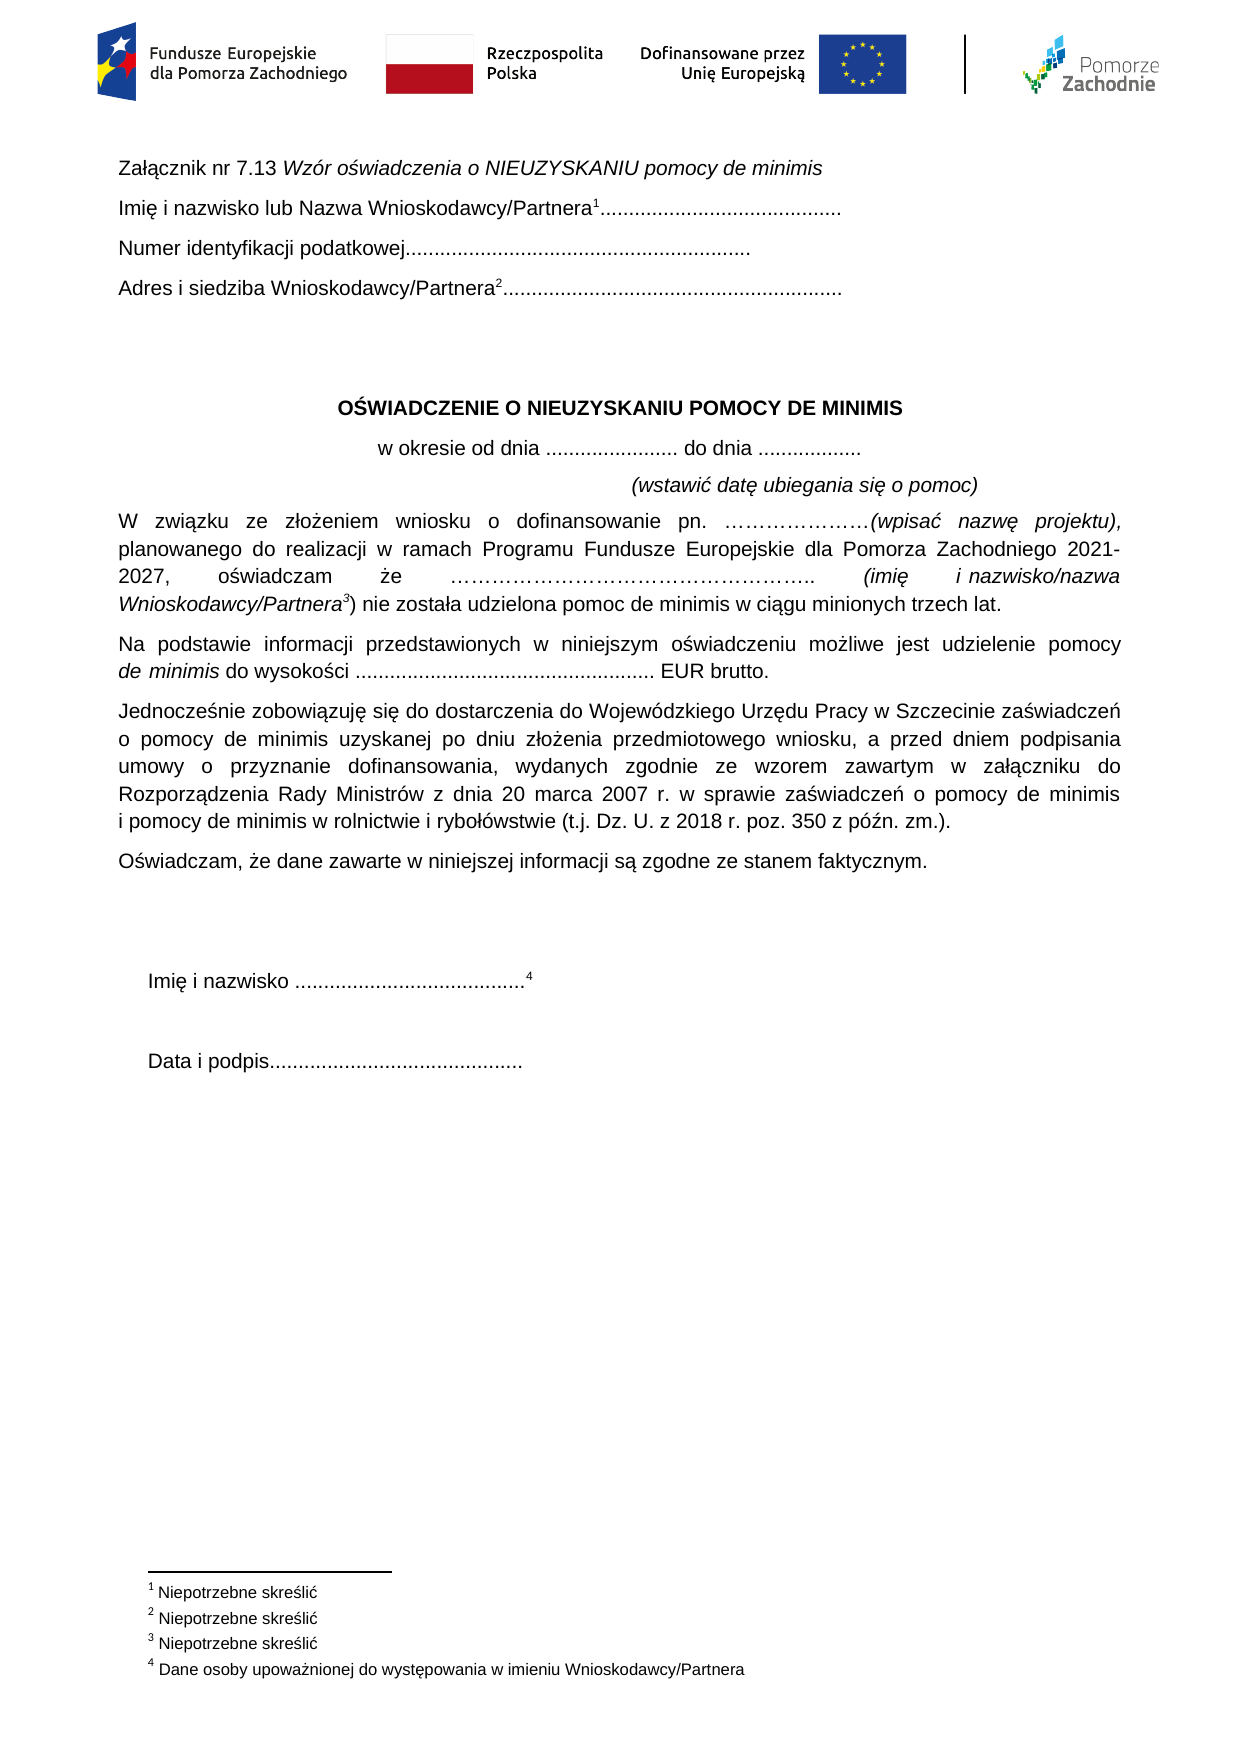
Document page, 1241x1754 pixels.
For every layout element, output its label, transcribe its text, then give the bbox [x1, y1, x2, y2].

text Na podstawie informacji przedstawionych w niniejszym oświadczeniu możliwe jest udzielenie pomocy de minimis do wysokości .................................................... EUR brutto. [118, 631, 1122, 683]
text W związku ze złożeniem wniosku o dofinansowanie pn. …………………(wpisać nazwę projektu), planowanego do realizacji w ramach Programu Fundusze Europejskie dla Pomorza Zachodniego 2021-2027, oświadczam że …………………………………………….. (imię i nazwisko/nazwa Wnioskodawcy/Partnera) nie została udzielona pomoc de minimis w ciągu minionych trzech lat. [118, 509, 1122, 615]
text OŚWIADCZENIE O NIEUZYSKANIU POMOCY DE MINIMIS [118, 396, 1122, 420]
text (wstawić datę ubiegania się o pomoc) [118, 472, 1122, 496]
text Adres i siedziba Wnioskodawcy/Partnera........................................................... [118, 276, 1122, 300]
text Jednocześnie zobowiązuję się do dostarczenia do Wojewódzkiego Urzędu Pracy w Szczecinie zaświadczeń o pomocy de minimis uzyskanej po dniu złożenia przedmiotowego wniosku, a przed dniem podpisania umowy o przyznanie dofinansowania, wydanych zgodnie ze wzorem zawartym w załączniku do Rozporządzenia Rady Ministrów z dnia 20 marca 2007 r. w sprawie zaświadczeń o pomocy de minimis i pomocy de minimis w rolnictwie i rybołówstwie (t.j. Dz. U. z 2018 r. poz. 350 z późn. zm.). [118, 699, 1122, 833]
text Załącznik nr 7.13 Wzór oświadczenia o NIEUZYSKANIU pomocy de minimis [118, 156, 1122, 180]
text Data i podpis............................................ [148, 1049, 1122, 1073]
text Oświadczam, że dane zawarte w niniejszej informacji są zgodne ze stanem faktycznym. [118, 849, 1122, 873]
text Imię i nazwisko lub Nazwa Wnioskodawcy/Partnera.......................................... [118, 196, 1122, 220]
text Imię i nazwisko ........................................ [148, 969, 1122, 993]
text w okresie od dnia ....................... do dnia .................. [118, 436, 1122, 460]
picture [97, 22, 1159, 101]
text Numer identyfikacji podatkowej............................................................ [118, 236, 1122, 260]
